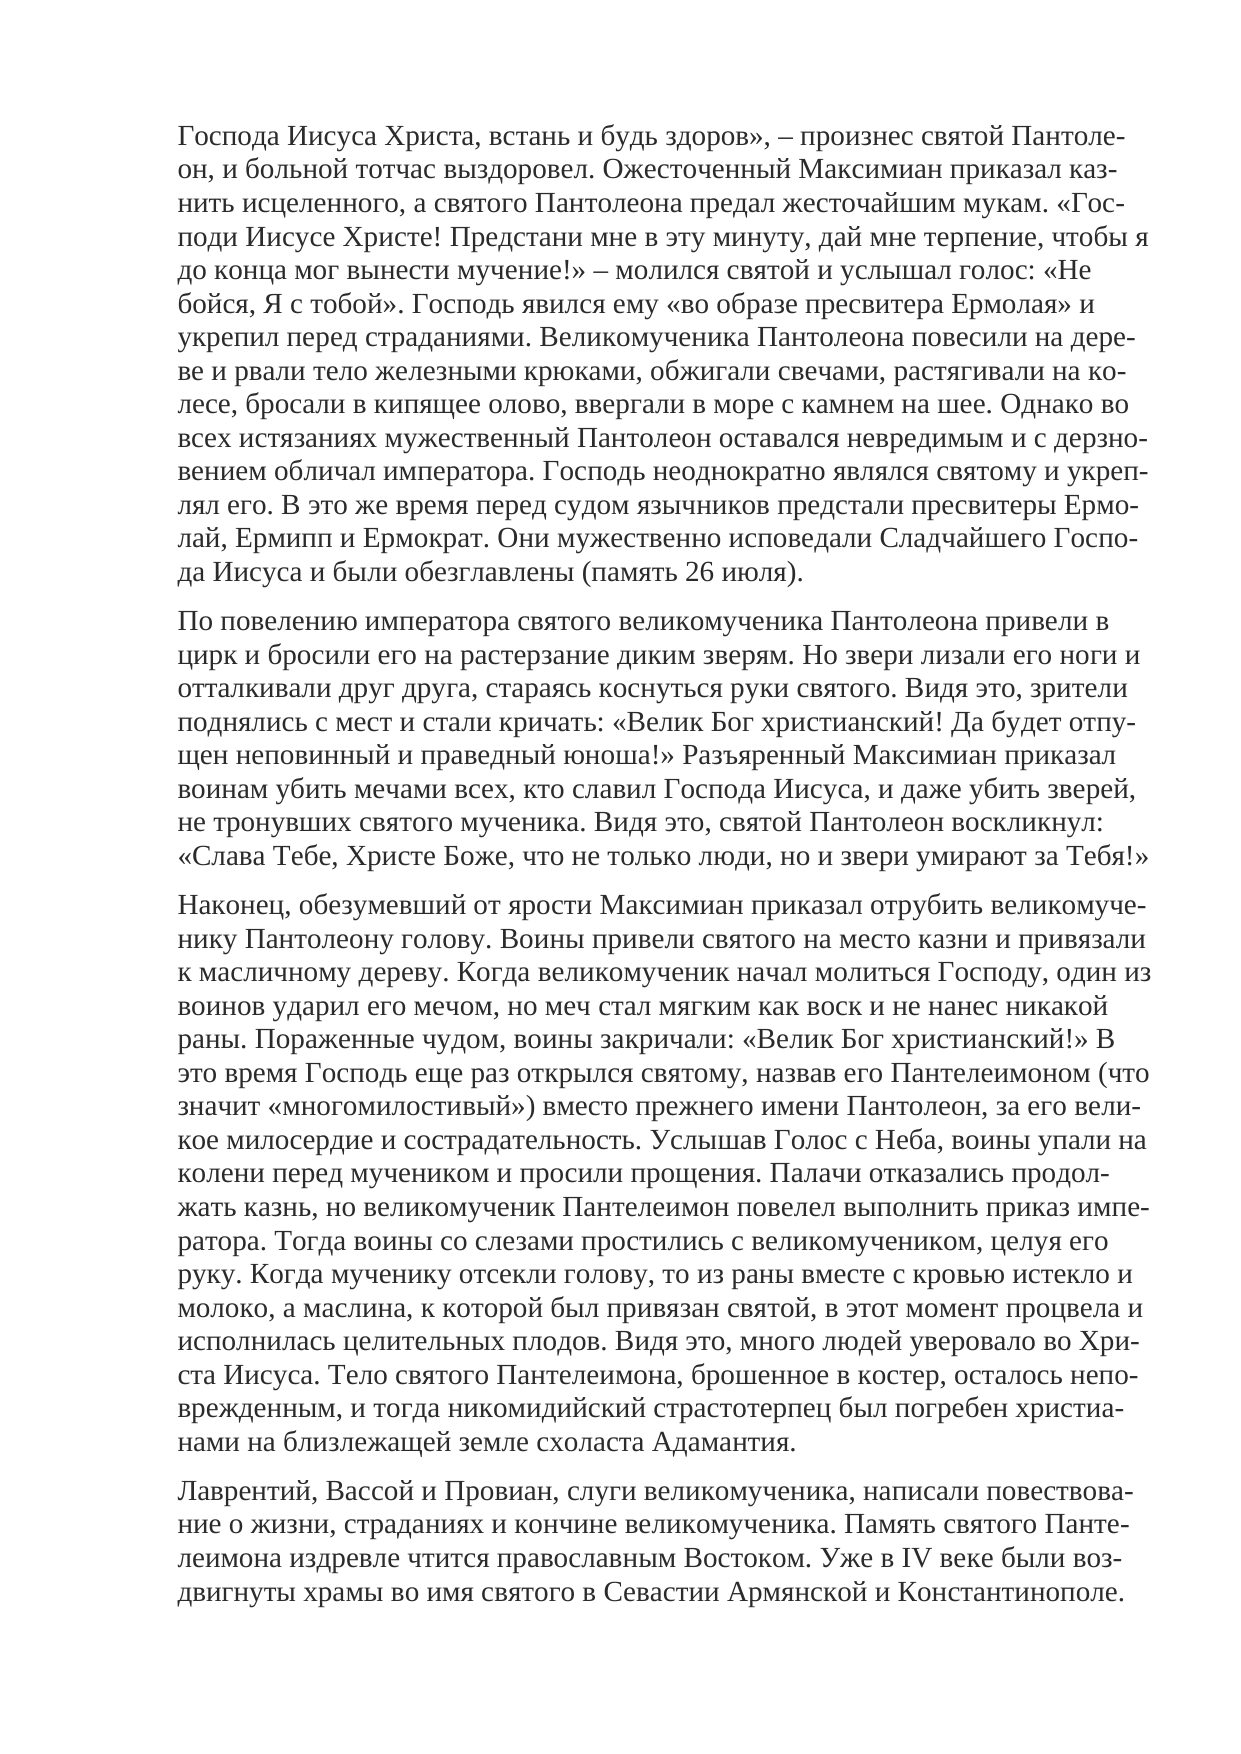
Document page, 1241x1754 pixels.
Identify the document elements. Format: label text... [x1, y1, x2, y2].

text Наконец, обезумевший от ярости Максимиан приказал отрубить великомученику Пантолеону голову. Воины привели святого на место казни и привязали к масличному дереву. Когда великомученик начал молиться Господу, один из воинов ударил его мечом, но меч стал мягким как воск и не нанес никакой раны. Пораженные чудом, воины закричали: «Велик Бог христианский!» В это время Господь еще раз открылся святому, назвав его Пантелеимоном (что значит «многомилостивый») вместо прежнего имени Пантолеон, за его великое милосердие и сострадательность. Услышав Голос с Неба, воины упали на колени перед мучеником и просили прощения. Палачи отказались продолжать казнь, но великомученик Пантелеимон повелел выполнить приказ императора. Тогда воины со слезами простились с великомучеником, целуя его руку. Когда мученику отсекли голову, то из раны вместе с кровью истекло и молоко, а маслина, к которой был привязан святой, в этот момент процвела и исполнилась целительных плодов. Видя это, много людей уверовало во Христа Иисуса. Тело святого Пантелеимона, брошенное в костер, осталось неповрежденным, и тогда никомидийский страстотерпец был погребен христианами на близлежащей земле схоласта Адамантия. [177, 887, 1152, 1457]
text По повелению императора святого великомученика Пантолеона привели в цирк и бросили его на растерзание диким зверям. Но звери лизали его ноги и отталкивали друг друга, стараясь коснуться руки святого. Видя это, зрители поднялись с мест и стали кричать: «Велик Бог христианский! Да будет отпущен неповинный и праведный юноша!» Разъяренный Максимиан приказал воинам убить мечами всех, кто славил Господа Иисуса, и даже убить зверей, не тронувших святого мученика. Видя это, святой Пантолеон воскликнул: «Слава Тебе, Христе Боже, что не только люди, но и звери умирают за Тебя!» [177, 603, 1152, 872]
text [177, 118, 1152, 588]
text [177, 1473, 1152, 1607]
